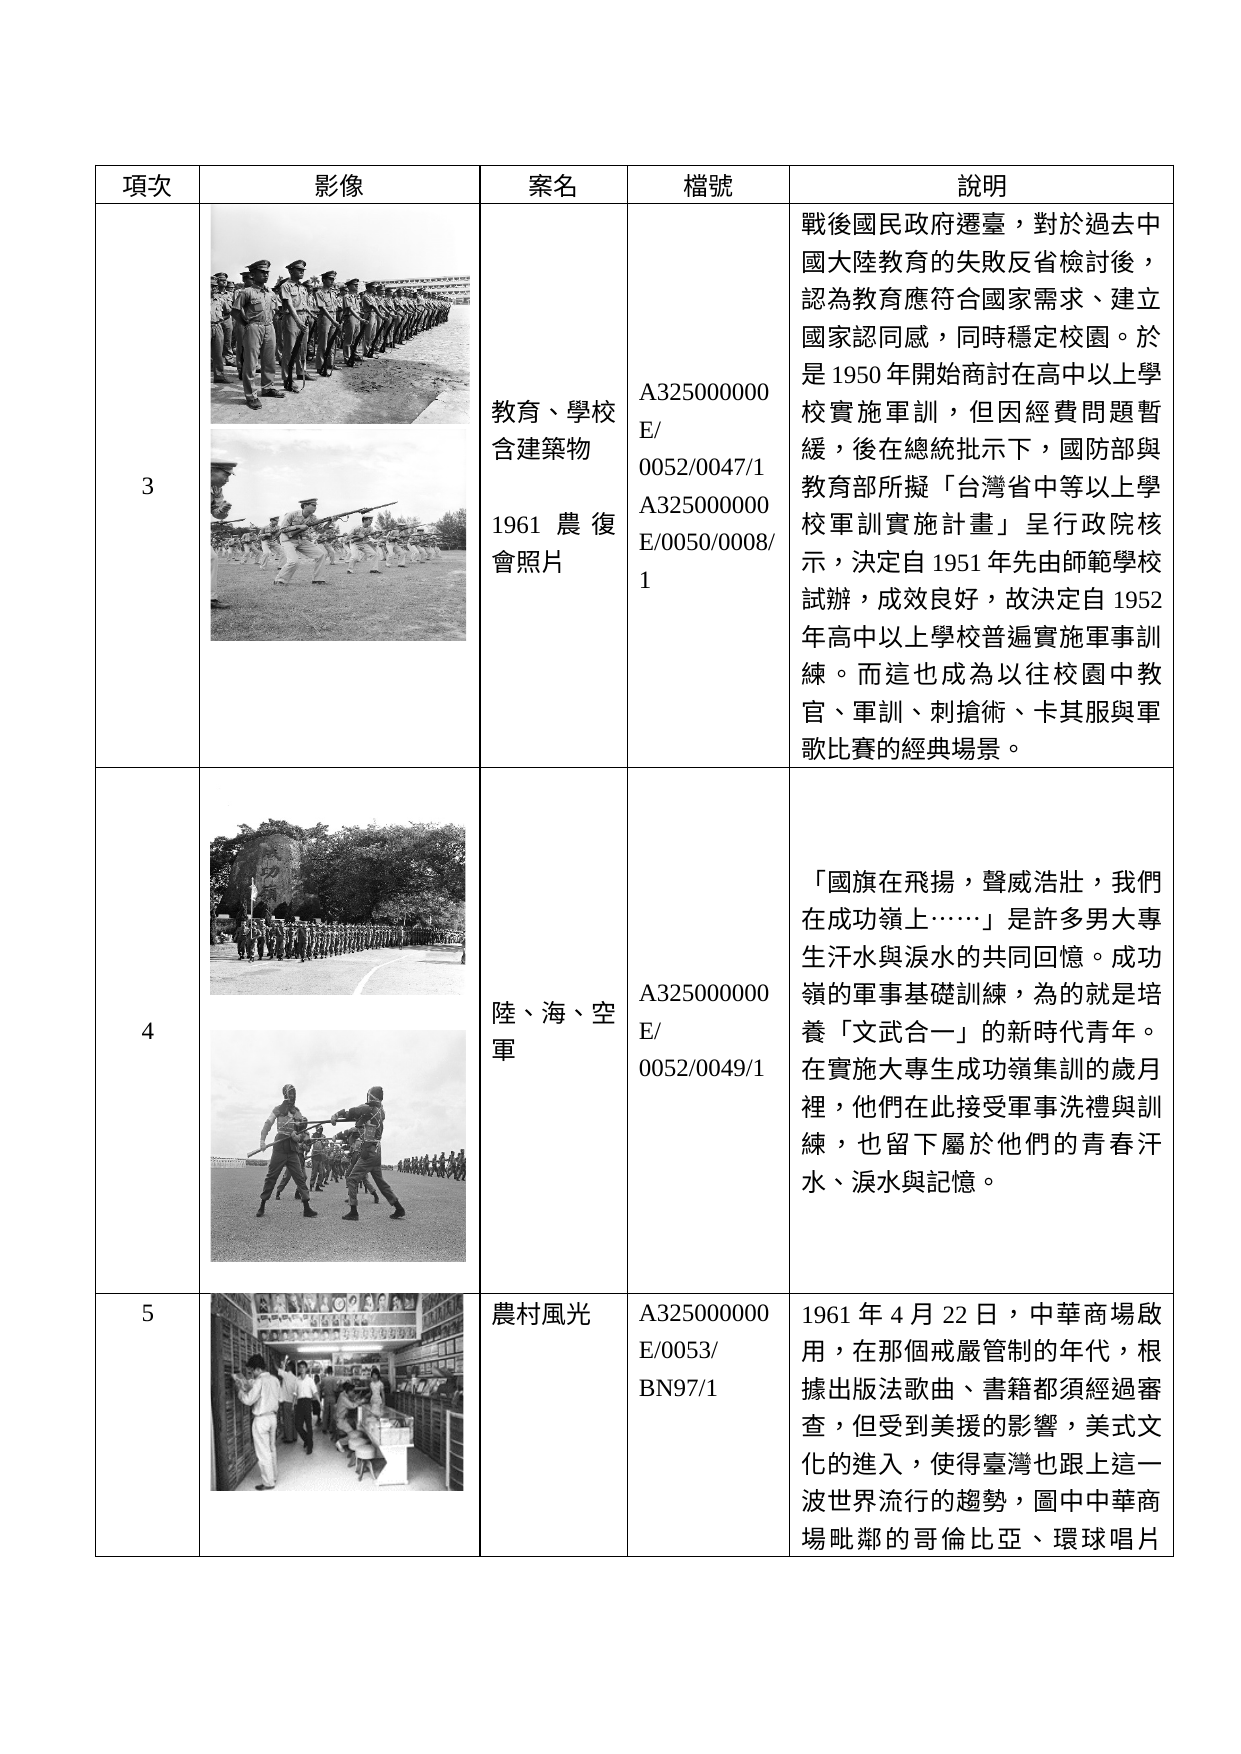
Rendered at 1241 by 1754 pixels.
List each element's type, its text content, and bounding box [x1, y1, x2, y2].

picture [210, 784, 466, 995]
table_cell A325000000E/0052/0047/1 A325000000E/0050/0008/1 [628, 204, 789, 767]
table_header 案名 [481, 166, 627, 203]
table_cell [200, 204, 479, 767]
table_cell A325000000E/0053/BN97/1 [628, 1294, 789, 1556]
table_cell 陸、海、空軍 [481, 768, 627, 1293]
table_cell 「國旗在飛揚，聲威浩壯，我們在成功嶺上……」是許多男大專生汗水與淚水的共同回憶。成功嶺的軍事基礎訓練，為的就是培養「文武合一」的新時代青年。在實施大專生成功嶺集訓的歲月裡，他們在此接受軍事洗禮與訓練，也留下屬於他們的青春汗水、淚水與記憶。 [790, 768, 1173, 1293]
picture [210, 204, 470, 424]
table_cell 教育、學校含建築物 1961農復會照片 [481, 204, 627, 767]
table_header 影像 [200, 166, 479, 203]
table_cell [200, 1294, 479, 1556]
table_cell 農村風光 [481, 1294, 627, 1556]
table_cell 4 [96, 768, 199, 1293]
table_header 說明 [790, 166, 1173, 203]
table_cell 戰後國民政府遷臺，對於過去中國大陸教育的失敗反省檢討後，認為教育應符合國家需求、建立國家認同感，同時穩定校園。於是1950年開始商討在高中以上學校實施軍訓，但因經費問題暫緩，後在總統批示下，國防部與教育部所擬「台灣省中等以上學校軍訓實施計畫」呈行政院核示，決定自1951年先由師範學校試辦，成效良好，故決定自1952年高中以上學校普遍實施軍事訓練。而這也成為以往校園中教官、軍訓、刺搶術、卡其服與軍歌比賽的經典場景。 [790, 204, 1173, 767]
picture [210, 1293, 464, 1491]
picture [210, 1030, 466, 1262]
table_cell A325000000E/0052/0049/1 [628, 768, 789, 1293]
table_cell [200, 768, 479, 1293]
table_cell 3 [96, 204, 199, 767]
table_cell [790, 1294, 1173, 1556]
table_header 項次 [96, 166, 199, 203]
table_header 檔號 [628, 166, 789, 203]
table_cell 5 [96, 1294, 199, 1556]
picture [210, 429, 467, 641]
